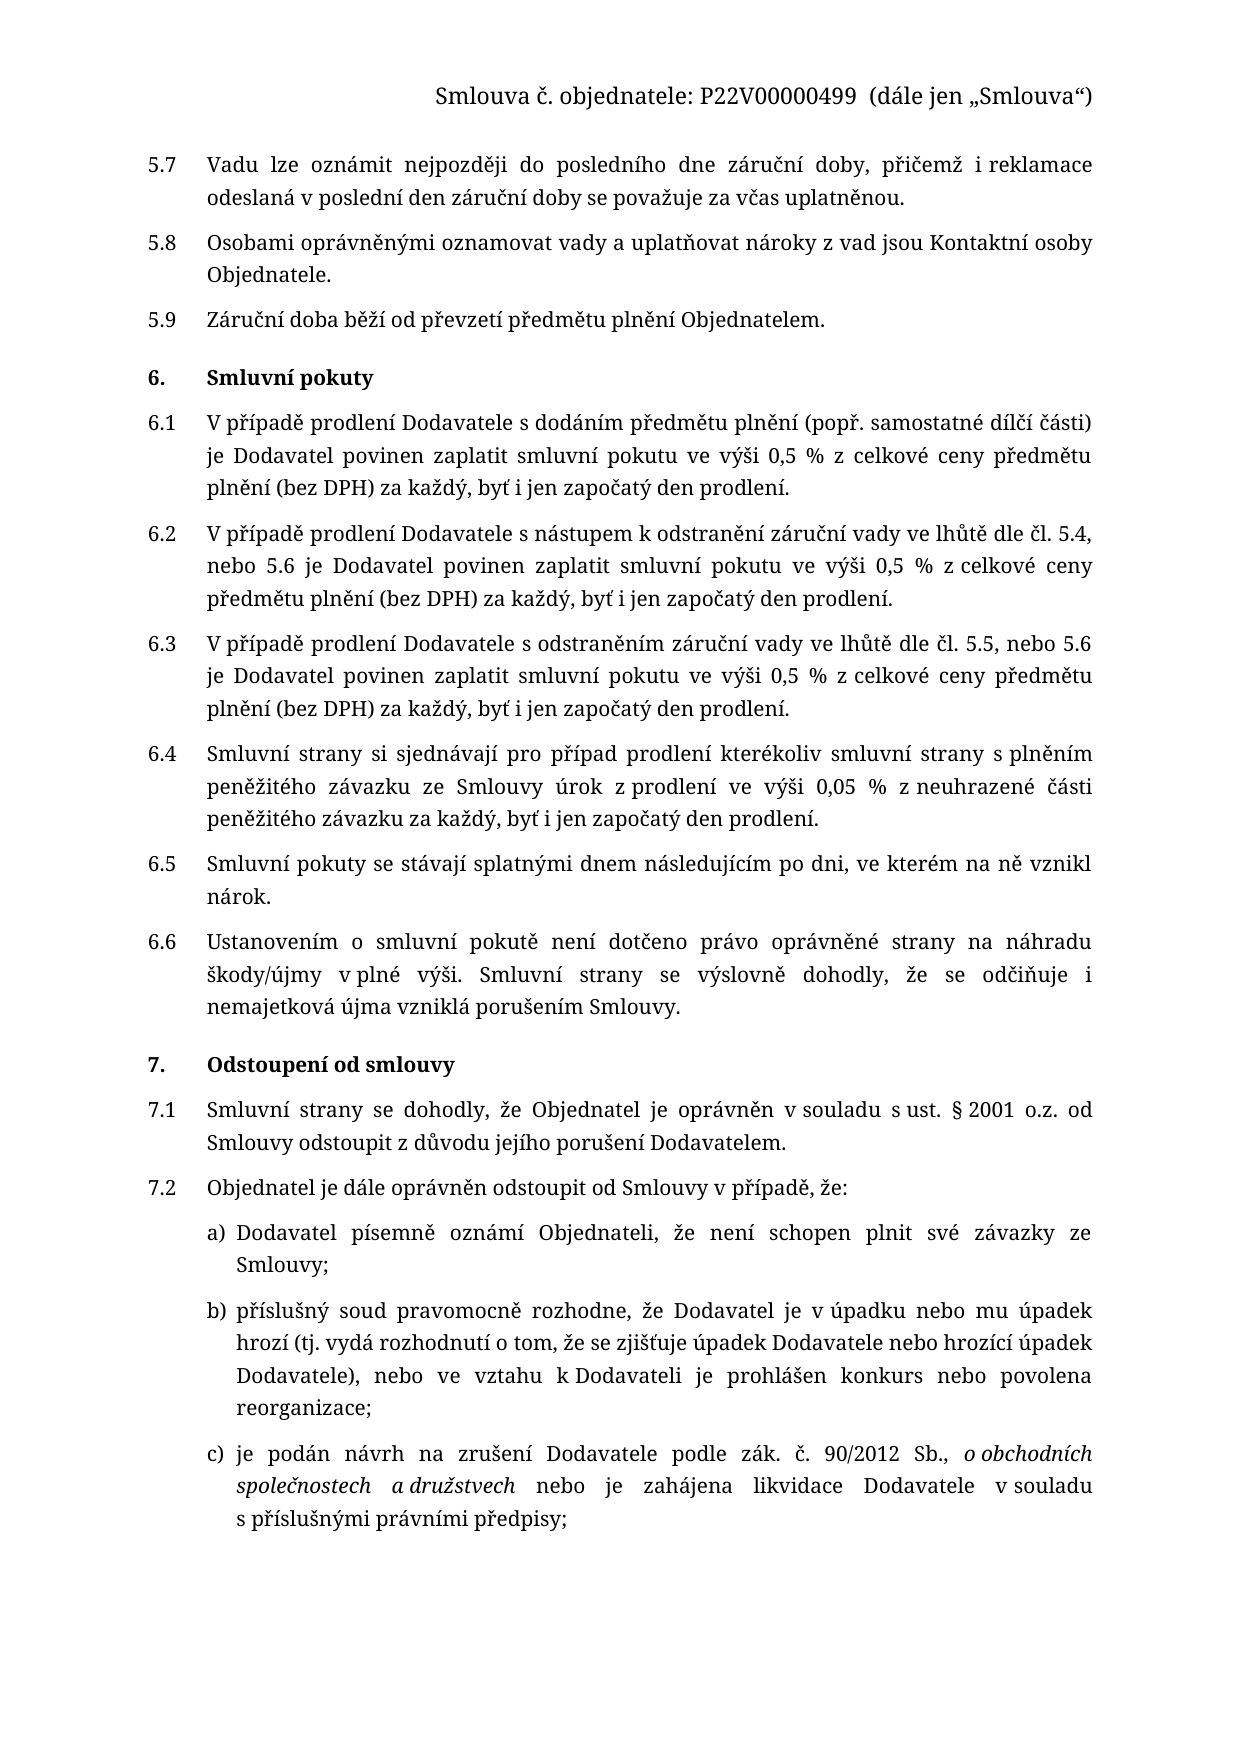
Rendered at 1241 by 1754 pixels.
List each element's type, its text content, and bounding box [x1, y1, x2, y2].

list Ustanovením o smluvní pokutě není dotčeno právo oprávněné strany na náhradu škody/újmy v plné výši. Smluvní strany se výslovně dohodly, že se odčiňuje i nemajetková újma vzniklá porušením Smlouvy. [148, 927, 1093, 1021]
list V případě prodlení Dodavatele s odstraněním záruční vady ve lhůtě dle čl. 5.5, nebo 5.6 je Dodavatel povinen zaplatit smluvní pokutu ve výši 0,5 % z celkové ceny předmětu plnění (bez DPH) za každý, byť i jen započatý den prodlení. [148, 629, 1093, 723]
list je podán návrh na zrušení Dodavatele podle zák. č. 90/2012 Sb., o obchodních společnostech a družstvech nebo je zahájena likvidace Dodavatele v souladu s příslušnými právními předpisy; [207, 1439, 1093, 1532]
list Smluvní pokuty [148, 363, 1093, 392]
list Smluvní strany si sjednávají pro případ prodlení kterékoliv smluvní strany s plněním peněžitého závazku ze Smlouvy úrok z prodlení ve výši 0,05 % z neuhrazené části peněžitého závazku za každý, byť i jen započatý den prodlení. [148, 739, 1093, 833]
list příslušný soud pravomocně rozhodne, že Dodavatel je v úpadku nebo mu úpadek hrozí (tj. vydá rozhodnutí o tom, že se zjišťuje úpadek Dodavatele nebo hrozící úpadek Dodavatele), nebo ve vztahu k Dodavateli je prohlášen konkurs nebo povolena reorganizace; [207, 1296, 1093, 1422]
list Dodavatel písemně oznámí Objednateli, že není schopen plnit své závazky ze Smlouvy; [207, 1218, 1093, 1279]
list Odstoupení od smlouvy [148, 1050, 1093, 1078]
list V případě prodlení Dodavatele s nástupem k odstranění záruční vady ve lhůtě dle čl. 5.4, nebo 5.6 je Dodavatel povinen zaplatit smluvní pokutu ve výši 0,5 % z celkové ceny předmětu plnění (bez DPH) za každý, byť i jen započatý den prodlení. [148, 519, 1093, 612]
list Vadu lze oznámit nejpozději do posledního dne záruční doby, přičemž i reklamace odeslaná v poslední den záruční doby se považuje za včas uplatněnou. [148, 150, 1093, 211]
list Objednatel je dále oprávněn odstoupit od Smlouvy v případě, že: [148, 1173, 1093, 1201]
list Osobami oprávněnými oznamovat vady a uplatňovat nároky z vad jsou Kontaktní osoby Objednatele. [148, 228, 1093, 289]
list Smluvní pokuty se stávají splatnými dnem následujícím po dni, ve kterém na ně vznikl nárok. [148, 849, 1093, 911]
list V případě prodlení Dodavatele s dodáním předmětu plnění (popř. samostatné dílčí části) je Dodavatel povinen zaplatit smluvní pokutu ve výši 0,5 % z celkové ceny předmětu plnění (bez DPH) za každý, byť i jen započatý den prodlení. [148, 408, 1093, 502]
list Záruční doba běží od převzetí předmětu plnění Objednatelem. [148, 306, 1093, 334]
list Smluvní strany se dohodly, že Objednatel je oprávněn v souladu s ust. § 2001 o.z. od Smlouvy odstoupit z důvodu jejího porušení Dodavatelem. [148, 1095, 1093, 1156]
